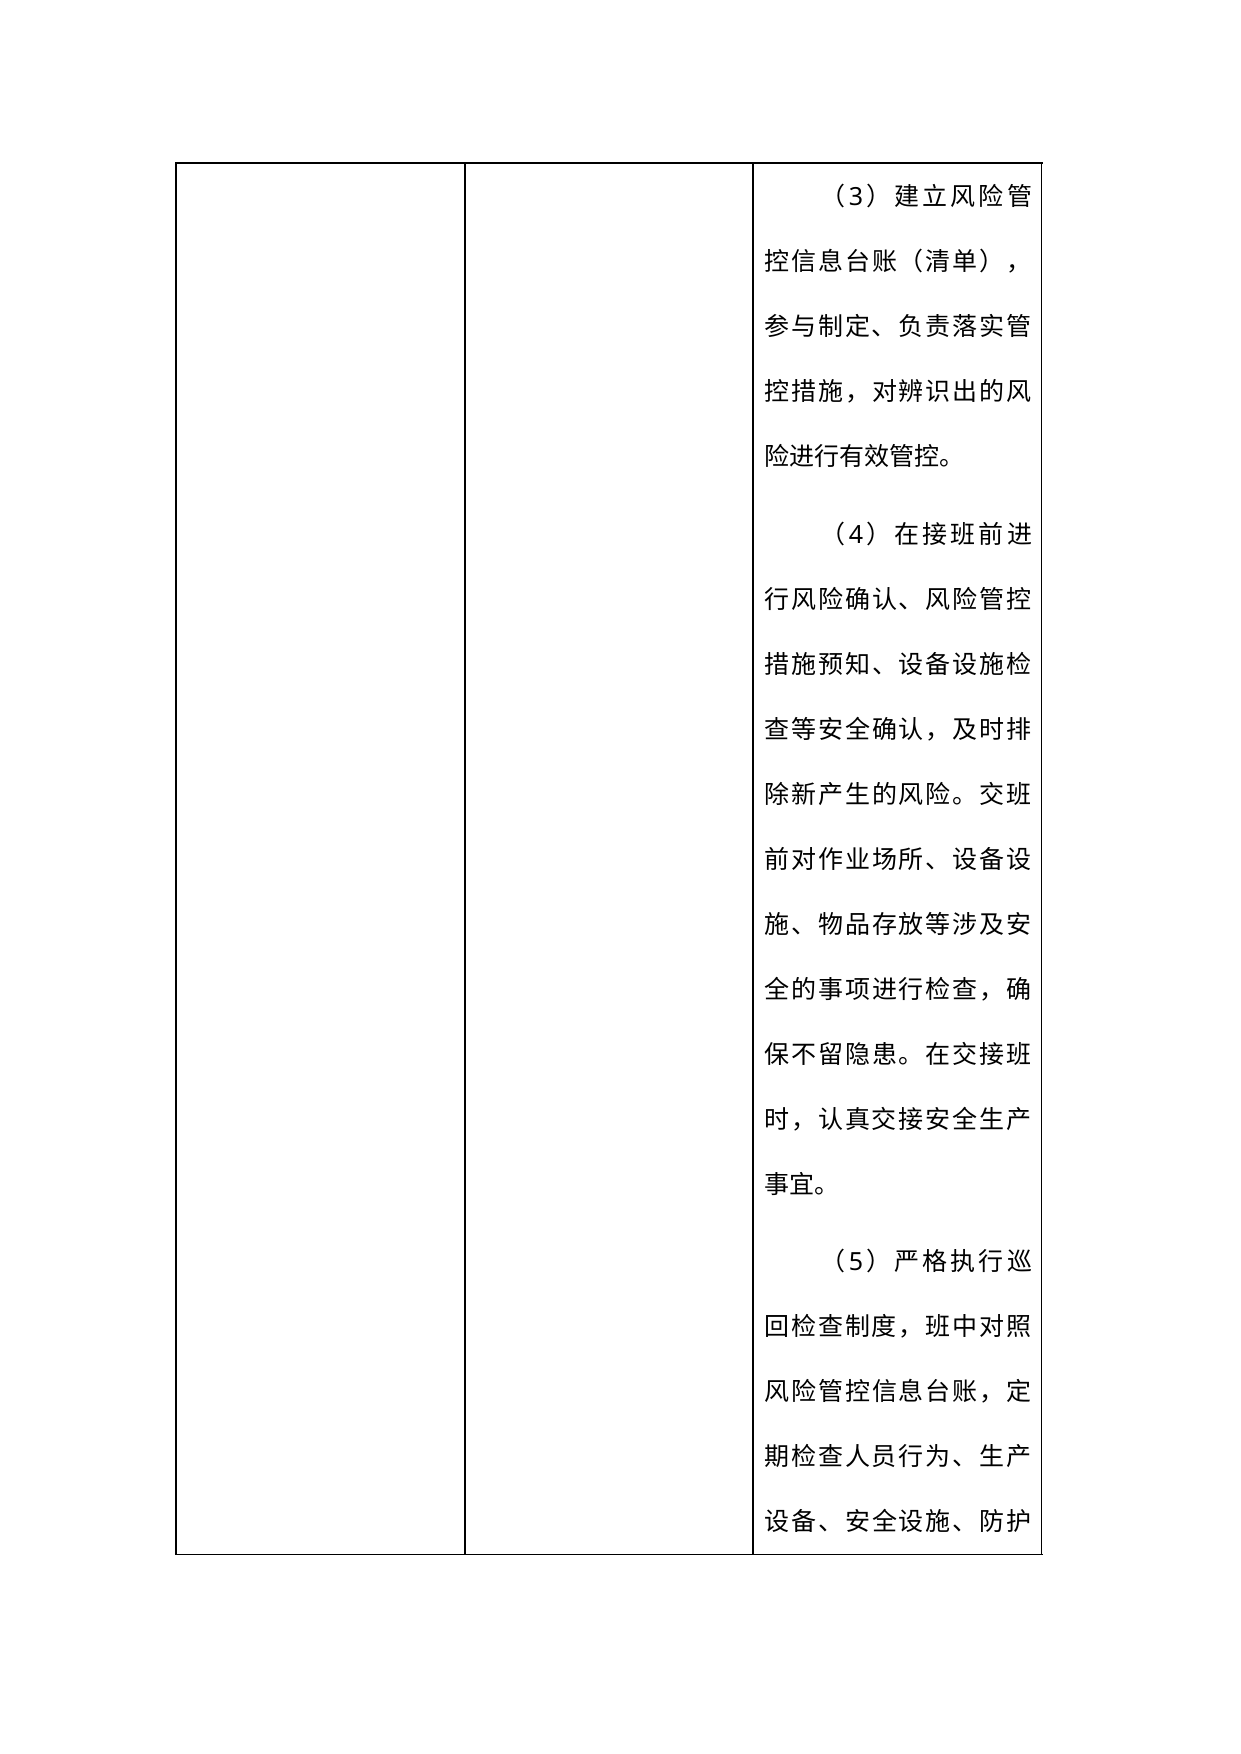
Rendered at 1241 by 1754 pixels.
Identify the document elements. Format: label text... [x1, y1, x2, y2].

table_cell 3 [177, 164, 464, 1553]
table_cell [466, 164, 752, 1553]
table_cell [754, 164, 1041, 1553]
